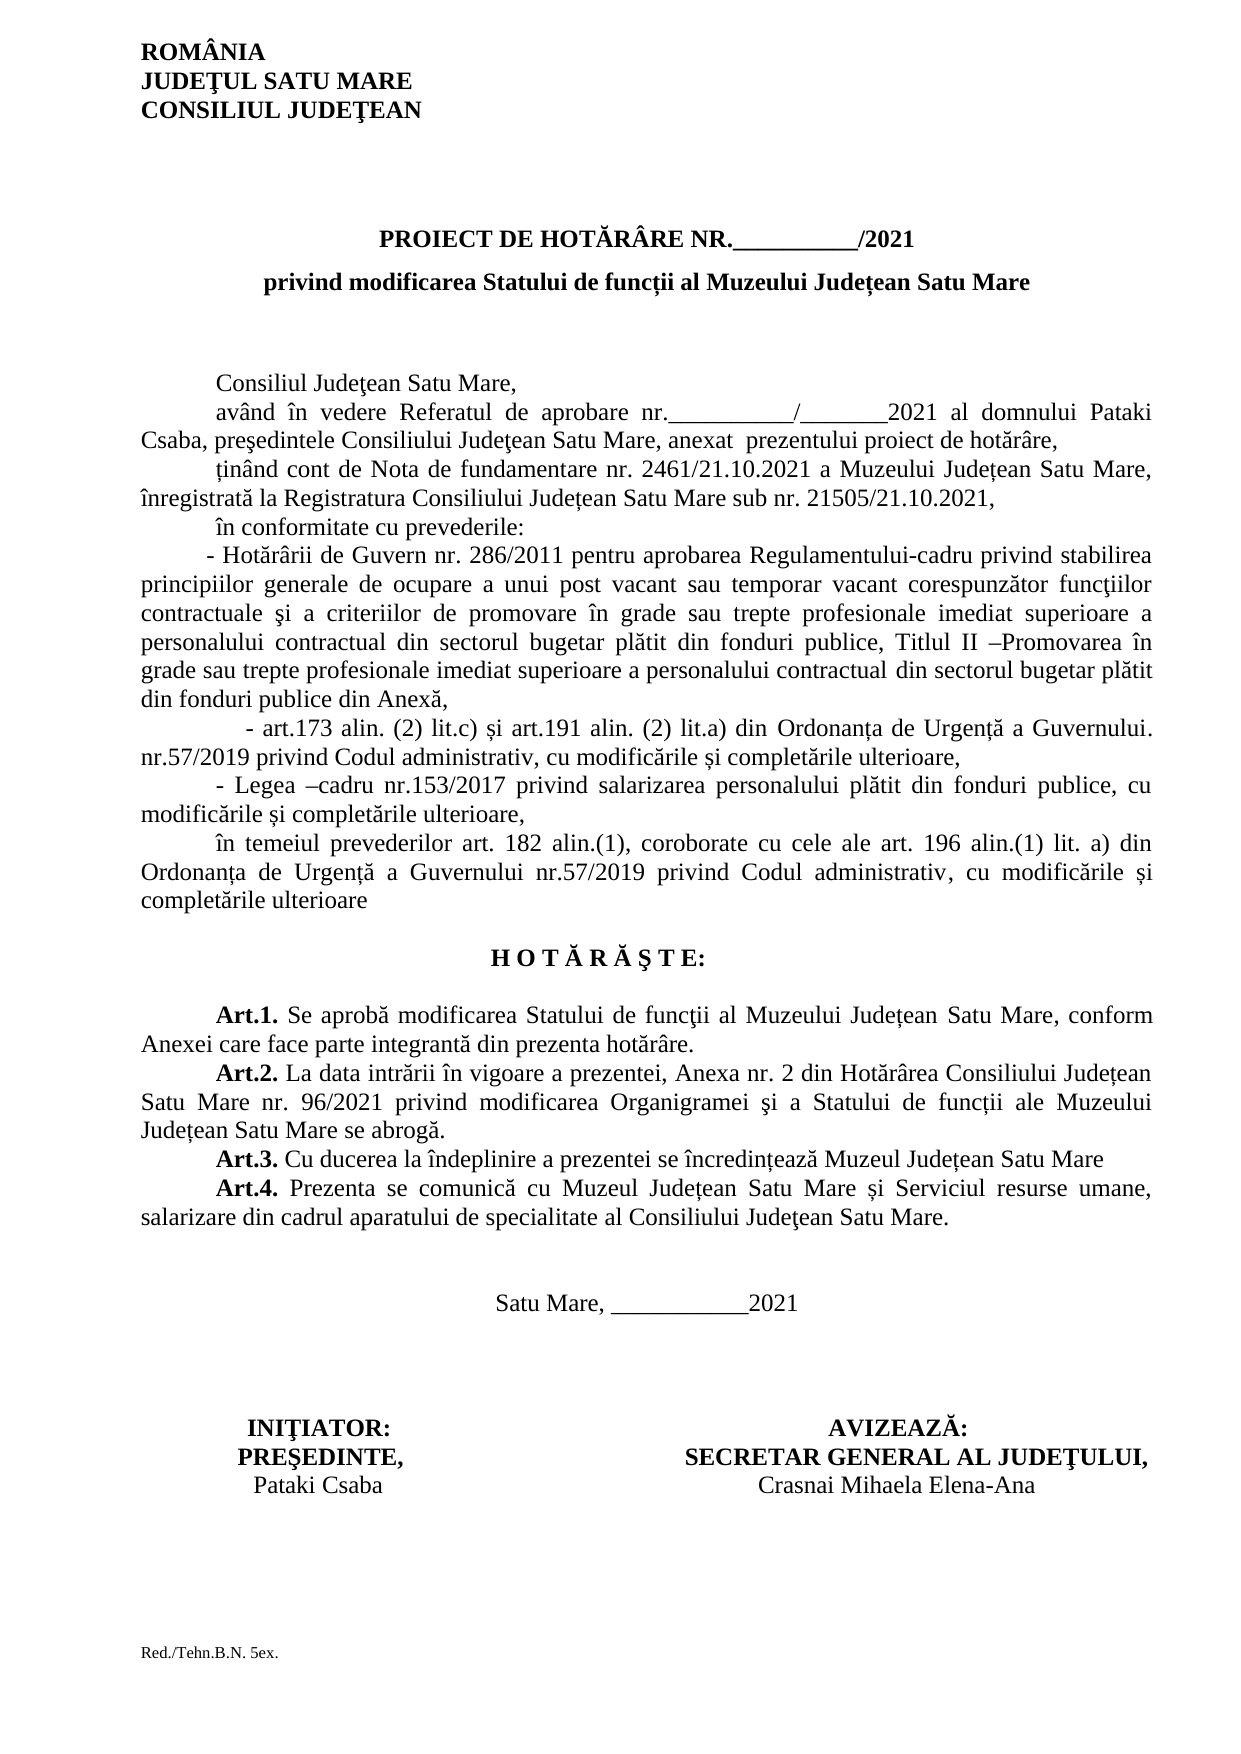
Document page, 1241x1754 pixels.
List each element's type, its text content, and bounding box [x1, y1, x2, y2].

text având în vedere Referatul de aprobare nr.__________/_______2021 al domnului Pataki Csaba, preşedintele Consiliului Judeţean Satu Mare, anexat prezentului proiect de hotărâre, [141, 397, 1153, 454]
text Art.3. Cu ducerea la îndeplinire a prezentei se încredințează Muzeul Județean Satu Mare [141, 1144, 1153, 1173]
text Art.4. Prezenta se comunică cu Muzeul Județean Satu Mare și Serviciul resurse umane, salarizare din cadrul aparatului de specialitate al Consiliului Judeţean Satu Mare. [141, 1173, 1153, 1231]
text PREŞEDINTE, SECRETAR GENERAL AL JUDEŢULUI, [216, 1442, 1153, 1471]
text Pataki Csaba Crasnai Mihaela Elena-Ana [141, 1471, 1153, 1499]
text - Hotărârii de Guvern nr. 286/2011 pentru aprobarea Regulamentului-cadru privind stabilirea principiilor generale de ocupare a unui post vacant sau temporar vacant corespunzător funcţiilor contractuale şi a criteriilor de promovare în grade sau trepte profesionale imediat superioare a personalului contractual din sectorul bugetar plătit din fonduri publice, Titlul II –Promovarea în grade sau trepte profesionale imediat superioare a personalului contractual din sectorul bugetar plătit din fonduri publice din Anexă, [141, 541, 1153, 713]
text privind modificarea Statului de funcții al Muzeului Județean Satu Mare [141, 267, 1153, 296]
text INIŢIATOR: AVIZEAZĂ: [141, 1413, 1153, 1442]
text Art.1. Se aprobă modificarea Statului de funcţii al Muzeului Județean Satu Mare, conform Anexei care face parte integrantă din prezenta hotărâre. [141, 1001, 1153, 1058]
text ținând cont de Nota de fundamentare nr. 2461/21.10.2021 a Muzeului Județean Satu Mare, înregistrată la Registratura Consiliului Județean Satu Mare sub nr. 21505/21.10.2021, [141, 454, 1153, 512]
text - Legea –cadru nr.153/2017 privind salarizarea personalului plătit din fonduri publice, cu modificările și completările ulterioare, [141, 771, 1153, 828]
text PROIECT DE HOTĂRÂRE NR.__________/2021 [141, 224, 1153, 253]
text în conformitate cu prevederile: [141, 512, 1153, 541]
text Red./Tehn.B.N. 5ex. [141, 1643, 1153, 1662]
text - art.173 alin. (2) lit.c) și art.191 alin. (2) lit.a) din Ordonanța de Urgență a Guvernului. nr.57/2019 privind Codul administrativ, cu modificările și completările ulterioare, [141, 713, 1153, 771]
text JUDEŢUL SATU MARE [141, 66, 1153, 95]
text Art.2. La data intrării în vigoare a prezentei, Anexa nr. 2 din Hotărârea Consiliului Județean Satu Mare nr. 96/2021 privind modificarea Organigramei şi a Statului de funcții ale Muzeului Județean Satu Mare se abrogă. [141, 1058, 1153, 1144]
text Satu Mare, ___________2021 [141, 1288, 1153, 1317]
text în temeiul prevederilor art. 182 alin.(1), coroborate cu cele ale art. 196 alin.(1) lit. a) din Ordonanța de Urgență a Guvernului nr.57/2019 privind Codul administrativ, cu modificările și completările ulterioare [141, 828, 1153, 914]
text ROMÂNIA [141, 37, 1153, 66]
subtitle CONSILIUL JUDEŢEAN [141, 95, 1153, 124]
text H O T Ă R Ă Ş T E: [141, 943, 1153, 972]
text Consiliul Judeţean Satu Mare, [141, 368, 1153, 397]
